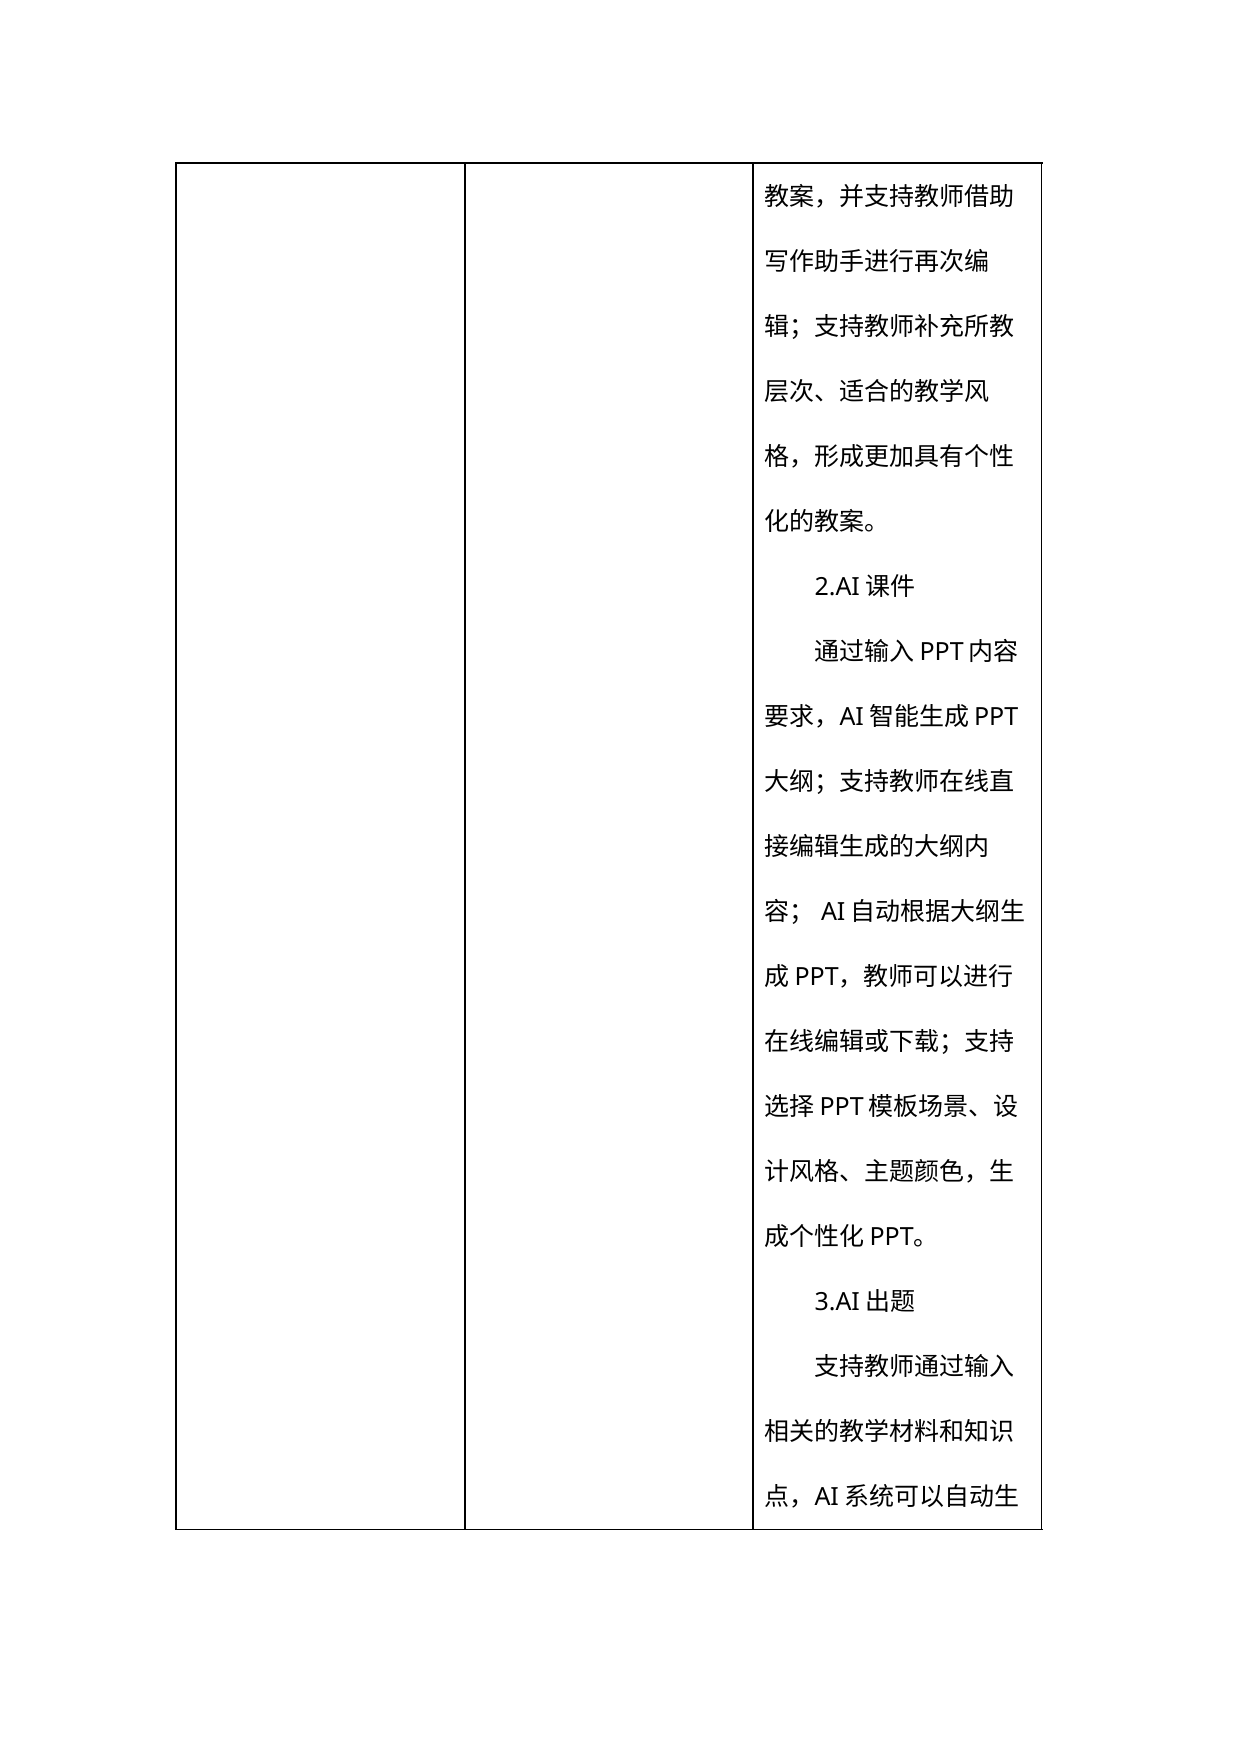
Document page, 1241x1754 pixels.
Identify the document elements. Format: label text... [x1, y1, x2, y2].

table_cell [466, 164, 752, 1528]
table_cell 1 [177, 164, 464, 1528]
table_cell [754, 164, 1041, 1528]
